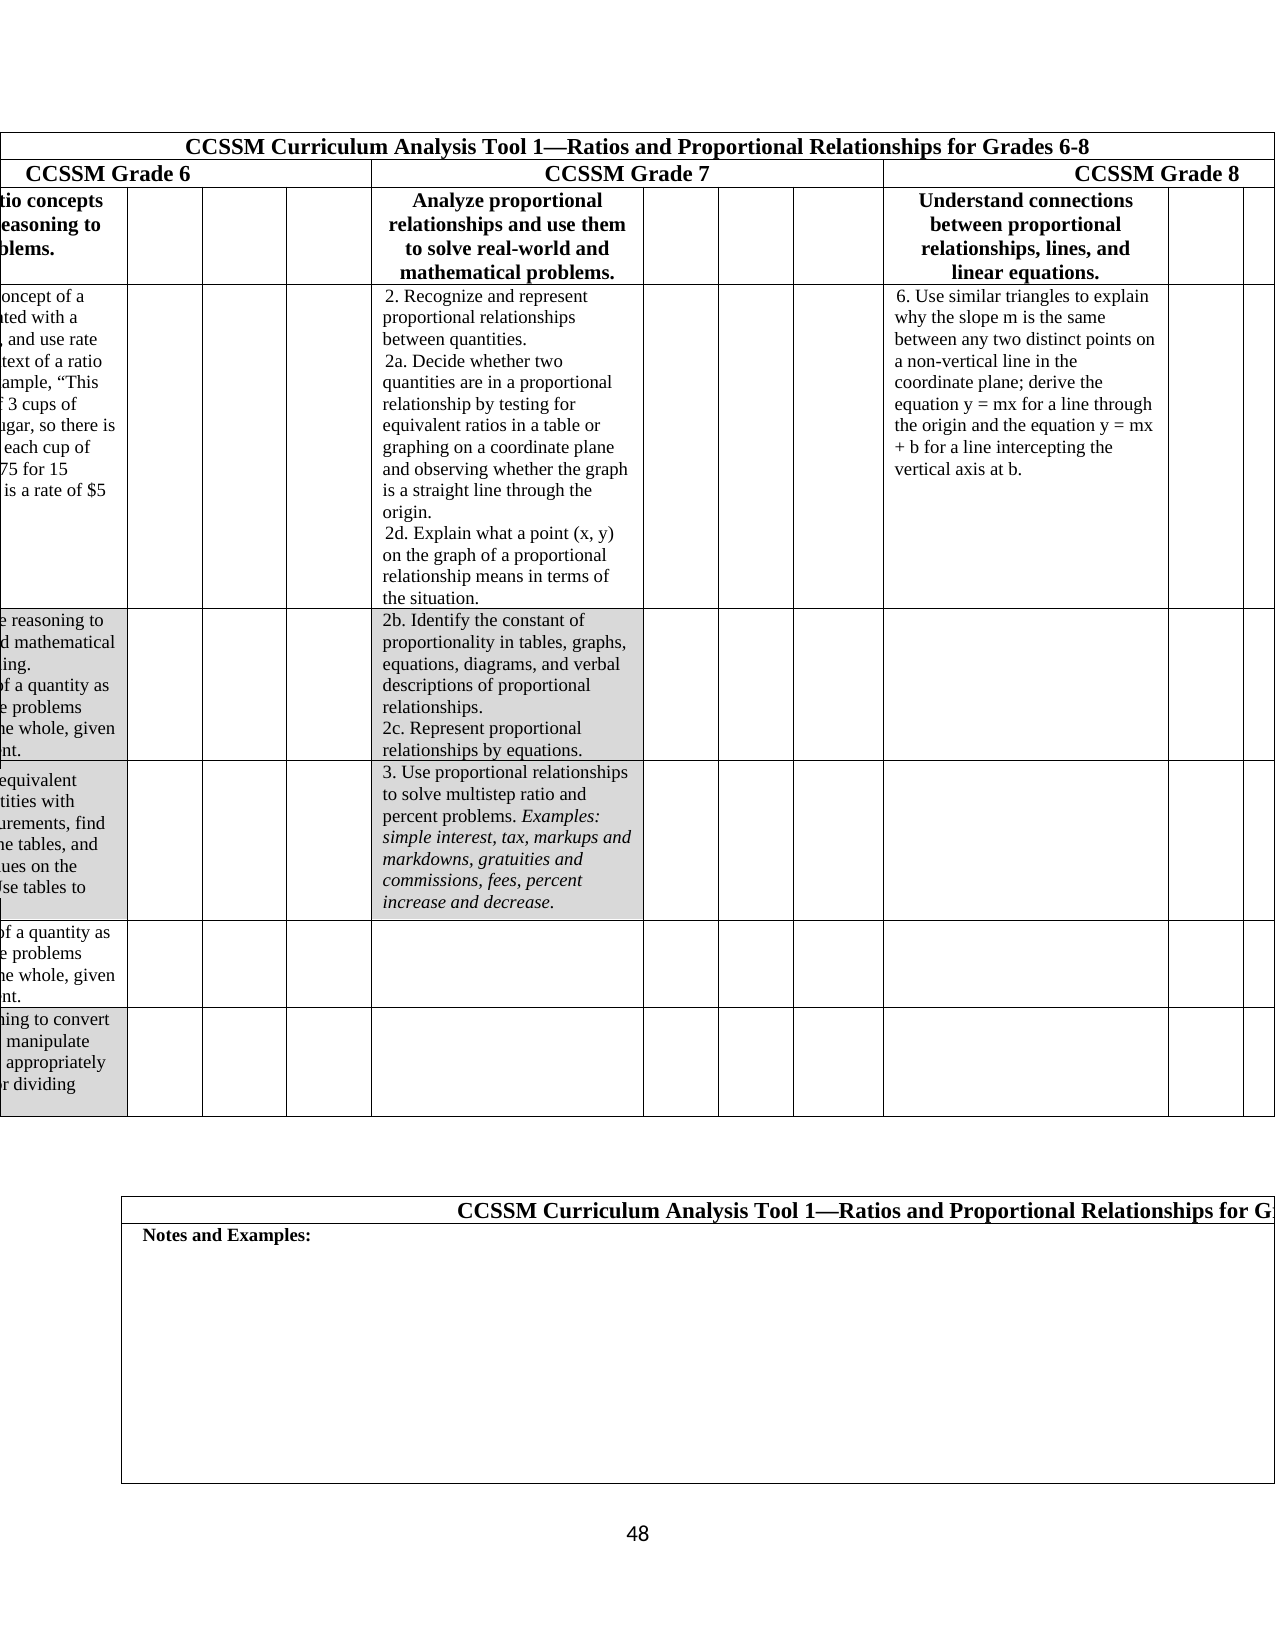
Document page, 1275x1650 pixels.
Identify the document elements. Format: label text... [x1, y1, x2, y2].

table_cell [719, 285, 793, 608]
table_cell [644, 188, 718, 284]
table_cell [1244, 285, 1274, 608]
table_cell [1169, 609, 1243, 760]
table_cell [794, 761, 883, 919]
table_cell [1244, 1008, 1274, 1116]
table_cell [287, 1008, 371, 1116]
table_cell [203, 761, 286, 919]
table_cell [1244, 609, 1274, 760]
table_cell 3d. Use ratio reasoning to convert measurement units; manipulate and transform units appropriately when multiplying or dividing quantities. [1, 1008, 127, 1116]
table_cell CCSSM Grade 8 [884, 160, 1274, 187]
table_cell [794, 188, 883, 284]
table_cell [794, 609, 883, 760]
table_cell [203, 285, 286, 608]
table_cell [372, 921, 643, 1007]
table_cell [128, 921, 202, 1007]
table_cell [372, 1008, 643, 1116]
table_cell [1244, 921, 1274, 1007]
table_cell [203, 1008, 286, 1116]
table_cell [884, 609, 1168, 760]
table_cell [203, 609, 286, 760]
table_cell [1169, 285, 1243, 608]
table_cell [287, 285, 371, 608]
table_cell [1244, 188, 1274, 284]
table_cell [794, 921, 883, 1007]
table_cell [644, 761, 718, 919]
table_cell CCSSM Grade 7 [372, 160, 883, 187]
table_cell [287, 188, 371, 284]
table_cell 2. Understand the concept of a unit rate a/b associated with a ratio a:b with b ≠ 0, and use rate language in the context of a ratio relationship. For example, “This recipe has a ratio of 3 cups of flour to 4 cups of sugar, so there is 3/4 cup of flour for each cup of sugar.” “We paid $75 for 15 hamburgers, which is a rate of $5 per hamburger.” [1, 285, 127, 608]
table_cell 3a. Make tables of equivalent ratios relating quantities with whole umber measurements, find missing values in the tables, and plot the pairs of values on the coordinate plane. Use tables to compare ratios. [1, 761, 127, 919]
table_cell [644, 285, 718, 608]
table_cell 3. Use proportional relationships to solve multistep ratio and percent problems. Examples: simple interest, tax, markups and markdowns, gratuities and commissions, fees, percent increase and decrease. [372, 761, 643, 919]
table_cell Understand connections between proportional relationships, lines, and linear equations. [884, 188, 1168, 284]
table_cell [203, 188, 286, 284]
table_cell 3b. Find a percent of a quantity as a rate per 100; solve problems involving finding the whole, given a part and the percent. [1, 921, 127, 1007]
table_cell [719, 761, 793, 919]
table_cell [644, 609, 718, 760]
table_cell [287, 761, 371, 919]
table_cell [794, 285, 883, 608]
table_cell Understand ratio concepts and use ratio reasoning to solve problems. [1, 188, 127, 284]
table_cell [1169, 761, 1243, 919]
table_cell Analyze proportional relationships and use them to solve real-world and mathematical problems. [372, 188, 643, 284]
table_cell [128, 609, 202, 760]
table_cell [719, 609, 793, 760]
table_cell [794, 1008, 883, 1116]
table_cell [1244, 761, 1274, 919]
table_cell [719, 921, 793, 1007]
table_cell [128, 761, 202, 919]
table_cell [719, 188, 793, 284]
table_cell [1169, 1008, 1243, 1116]
table_cell [203, 921, 286, 1007]
table_header CCSSM Curriculum Analysis Tool 1—Ratios and Proportional Relationships for Grades 6-8 [1, 133, 1274, 159]
table_cell [1169, 921, 1243, 1007]
table_cell Notes and Examples: [122, 1224, 1274, 1483]
table_cell 3. Use ratio and rate reasoning to solve real-world and mathematical problems by reasoning. 3c. Find a percent of a quantity as a rate per 100; solve problems involving finding the whole, given a part and the percent. [1, 609, 127, 760]
table_cell [884, 761, 1168, 919]
table_header CCSSM Curriculum Analysis Tool 1—Ratios and Proportional Relationships for Grades 6-8 [122, 1197, 1274, 1223]
table_cell [884, 1008, 1168, 1116]
table_cell [644, 921, 718, 1007]
table_cell [128, 188, 202, 284]
table_cell 6. Use similar triangles to explain why the slope m is the same between any two distinct points on a non-vertical line in the coordinate plane; derive the equation y = mx for a line through the origin and the equation y = mx + b for a line intercepting the vertical axis at b. [884, 285, 1168, 608]
table_cell [128, 1008, 202, 1116]
table_cell [287, 921, 371, 1007]
table_cell 2. Recognize and represent proportional relationships between quantities. 2a. Decide whether two quantities are in a proportional relationship by testing for equivalent ratios in a table or graphing on a coordinate plane and observing whether the graph is a straight line through the origin. 2d. Explain what a point (x, y) on the graph of a proportional relationship means in terms of the situation. [372, 285, 643, 608]
table_cell [644, 1008, 718, 1116]
table_cell [1169, 188, 1243, 284]
table_cell [128, 285, 202, 608]
table_cell [884, 921, 1168, 1007]
table_cell CCSSM Grade 6 [1, 160, 371, 187]
table_cell [287, 609, 371, 760]
table_cell [719, 1008, 793, 1116]
table_cell 2b. Identify the constant of proportionality in tables, graphs, equations, diagrams, and verbal descriptions of proportional relationships. 2c. Represent proportional relationships by equations. [372, 609, 643, 760]
